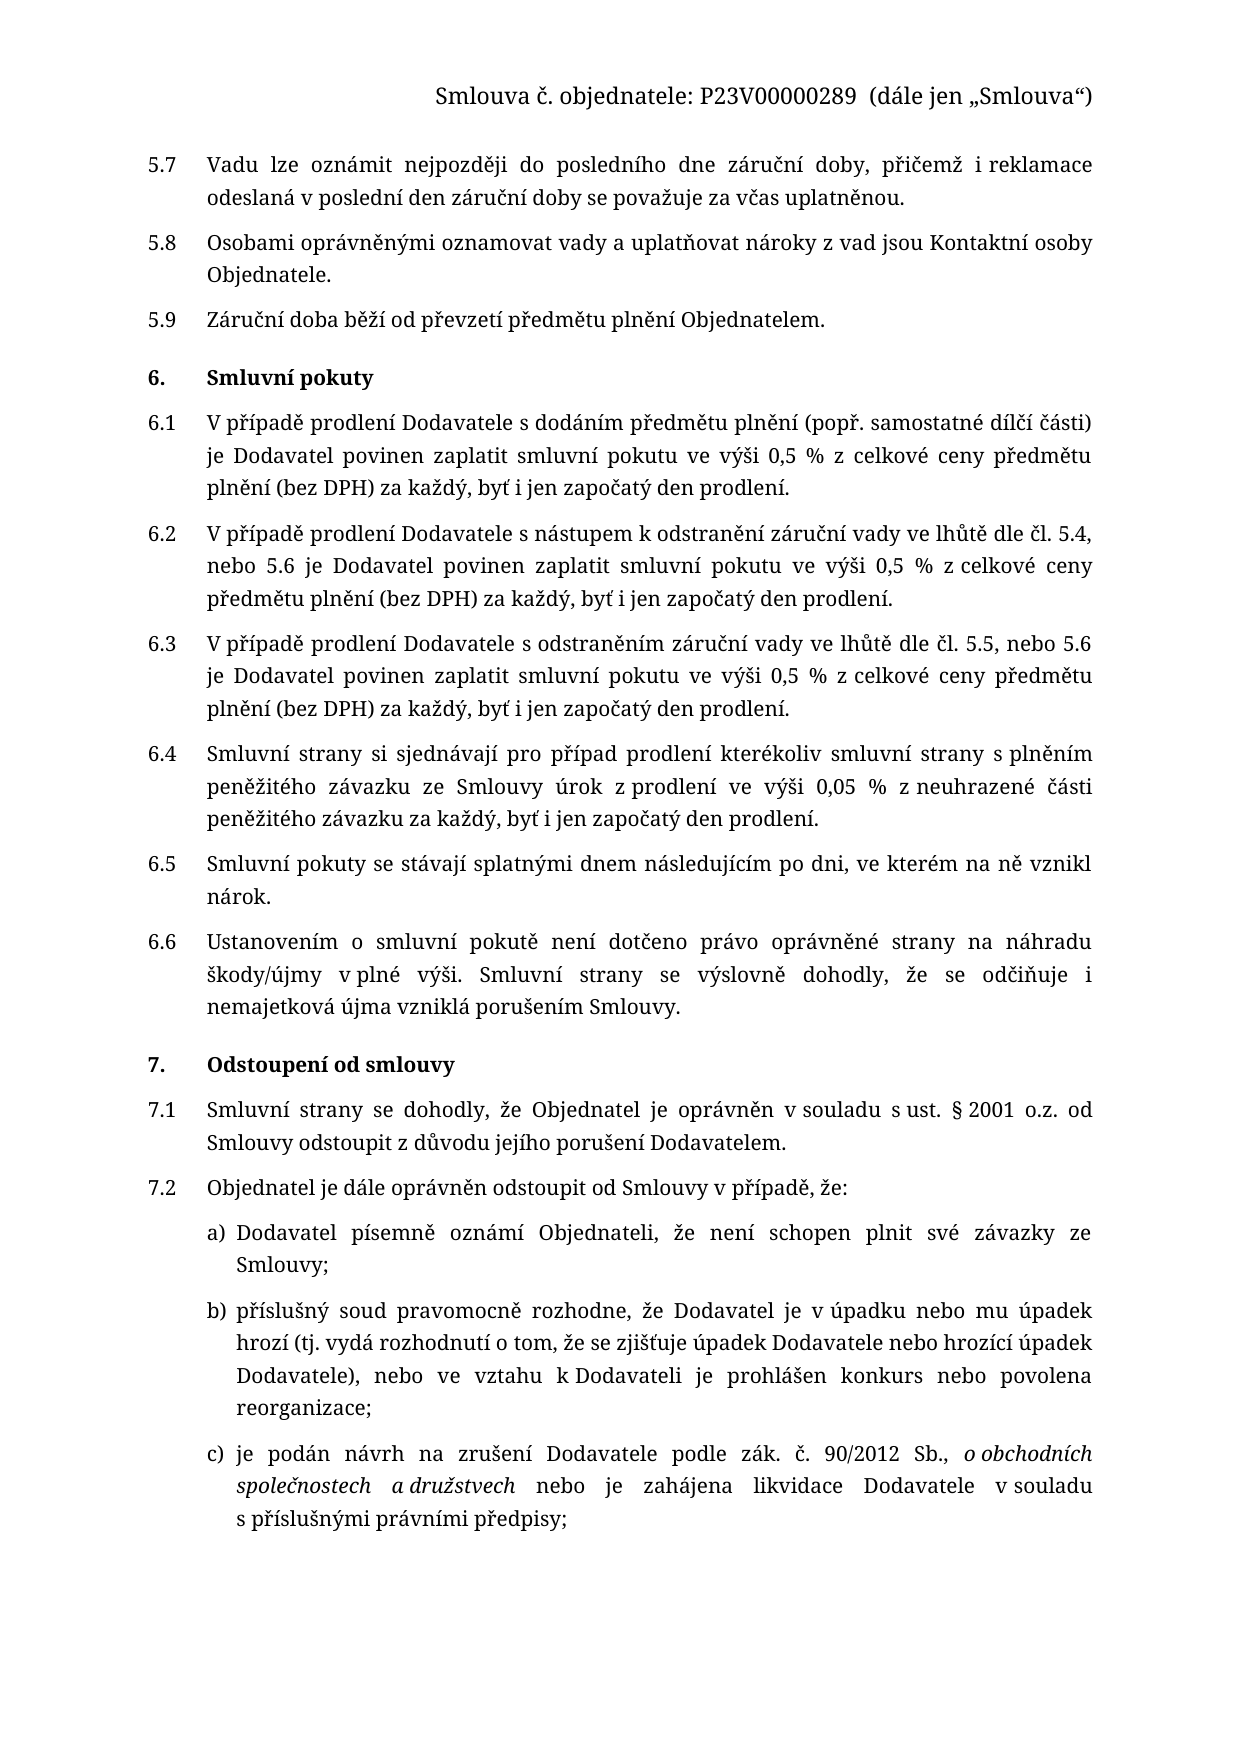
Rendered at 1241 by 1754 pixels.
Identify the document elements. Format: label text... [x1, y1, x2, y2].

list Smluvní pokuty se stávají splatnými dnem následujícím po dni, ve kterém na ně vznikl nárok. [148, 849, 1093, 911]
list je podán návrh na zrušení Dodavatele podle zák. č. 90/2012 Sb., o obchodních společnostech a družstvech nebo je zahájena likvidace Dodavatele v souladu s příslušnými právními předpisy; [207, 1439, 1093, 1532]
list Dodavatel písemně oznámí Objednateli, že není schopen plnit své závazky ze Smlouvy; [207, 1218, 1093, 1279]
list V případě prodlení Dodavatele s dodáním předmětu plnění (popř. samostatné dílčí části) je Dodavatel povinen zaplatit smluvní pokutu ve výši 0,5 % z celkové ceny předmětu plnění (bez DPH) za každý, byť i jen započatý den prodlení. [148, 408, 1093, 502]
list Objednatel je dále oprávněn odstoupit od Smlouvy v případě, že: [148, 1173, 1093, 1201]
list V případě prodlení Dodavatele s nástupem k odstranění záruční vady ve lhůtě dle čl. 5.4, nebo 5.6 je Dodavatel povinen zaplatit smluvní pokutu ve výši 0,5 % z celkové ceny předmětu plnění (bez DPH) za každý, byť i jen započatý den prodlení. [148, 519, 1093, 612]
list příslušný soud pravomocně rozhodne, že Dodavatel je v úpadku nebo mu úpadek hrozí (tj. vydá rozhodnutí o tom, že se zjišťuje úpadek Dodavatele nebo hrozící úpadek Dodavatele), nebo ve vztahu k Dodavateli je prohlášen konkurs nebo povolena reorganizace; [207, 1296, 1093, 1422]
list Ustanovením o smluvní pokutě není dotčeno právo oprávněné strany na náhradu škody/újmy v plné výši. Smluvní strany se výslovně dohodly, že se odčiňuje i nemajetková újma vzniklá porušením Smlouvy. [148, 927, 1093, 1021]
list Smluvní strany si sjednávají pro případ prodlení kterékoliv smluvní strany s plněním peněžitého závazku ze Smlouvy úrok z prodlení ve výši 0,05 % z neuhrazené části peněžitého závazku za každý, byť i jen započatý den prodlení. [148, 739, 1093, 833]
list V případě prodlení Dodavatele s odstraněním záruční vady ve lhůtě dle čl. 5.5, nebo 5.6 je Dodavatel povinen zaplatit smluvní pokutu ve výši 0,5 % z celkové ceny předmětu plnění (bez DPH) za každý, byť i jen započatý den prodlení. [148, 629, 1093, 723]
list Osobami oprávněnými oznamovat vady a uplatňovat nároky z vad jsou Kontaktní osoby Objednatele. [148, 228, 1093, 289]
list Smluvní strany se dohodly, že Objednatel je oprávněn v souladu s ust. § 2001 o.z. od Smlouvy odstoupit z důvodu jejího porušení Dodavatelem. [148, 1095, 1093, 1156]
list Odstoupení od smlouvy [148, 1050, 1093, 1078]
list Vadu lze oznámit nejpozději do posledního dne záruční doby, přičemž i reklamace odeslaná v poslední den záruční doby se považuje za včas uplatněnou. [148, 150, 1093, 211]
list Záruční doba běží od převzetí předmětu plnění Objednatelem. [148, 306, 1093, 334]
list Smluvní pokuty [148, 363, 1093, 392]
